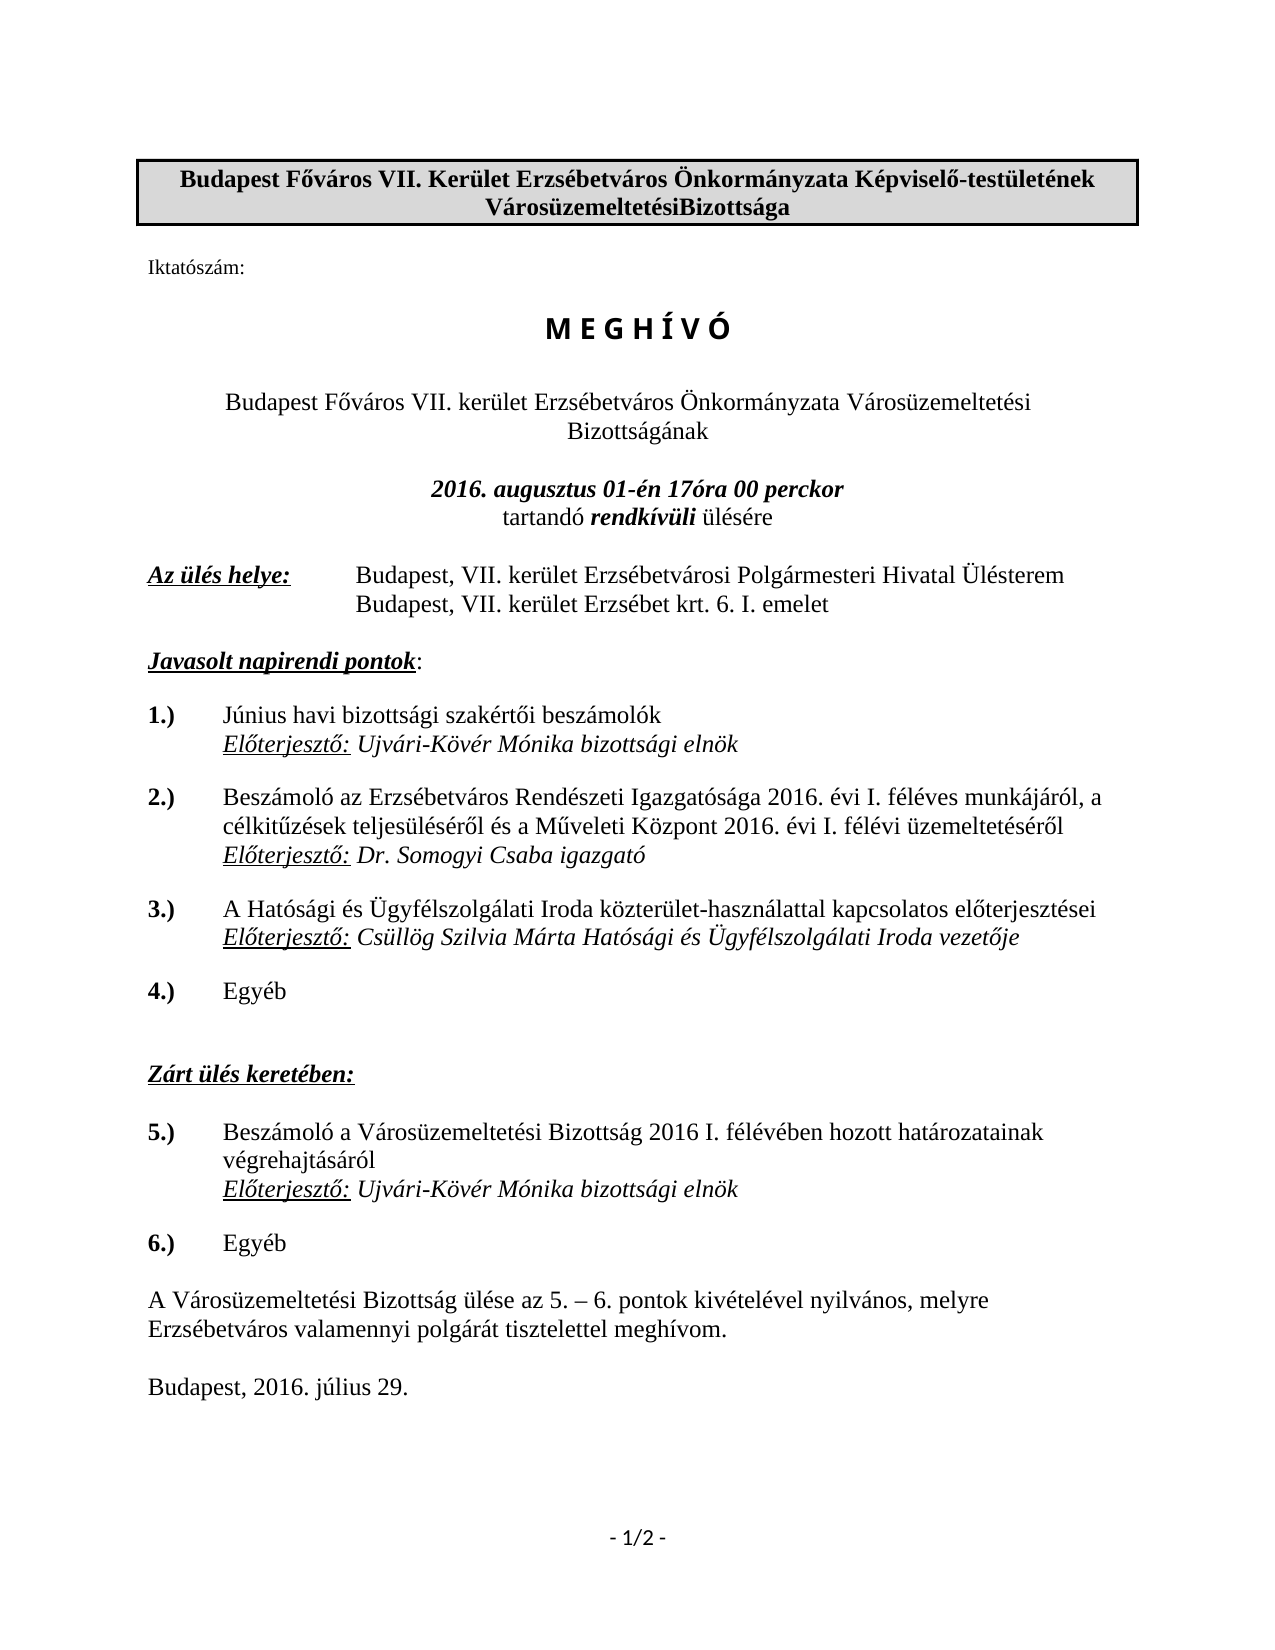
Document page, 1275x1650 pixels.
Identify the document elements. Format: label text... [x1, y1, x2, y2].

text Budapest Főváros VII. Kerület Erzsébetváros Önkormányzata Képviselő-testületének VárosüzemeltetésiBizottsága [139, 162, 1136, 223]
text 6.) Egyéb [148, 1228, 1127, 1257]
text Budapest Főváros VII. kerület Erzsébetváros Önkormányzata Városüzemeltetési Bizottságának [148, 387, 1127, 445]
text M E G H Í V Ó [148, 308, 1127, 348]
text 4.) Egyéb [148, 976, 1127, 1005]
text Az ülés helye: Budapest, VII. kerület Erzsébetvárosi Polgármesteri Hivatal Ülésterem Budapest, VII. kerület Erzsébet krt. 6. I. emelet [148, 560, 1127, 617]
text 2.) Beszámoló az Erzsébetváros Rendészeti Igazgatósága 2016. évi I. féléves munkájáról, a célkitűzések teljesüléséről és a Műveleti Központ 2016. évi I. félévi üzemeltetéséről Előterjesztő: Dr. Somogyi Csaba igazgató [148, 782, 1127, 869]
text Iktatószám: [148, 255, 1127, 279]
text Javasolt napirendi pontok: [148, 646, 1127, 675]
text A Városüzemeltetési Bizottság ülése az 5. – 6. pontok kivételével nyilvános, melyre Erzsébetváros valamennyi polgárát tisztelettel meghívom. [148, 1285, 1127, 1343]
text Zárt ülés keretében: [148, 1059, 1127, 1087]
text 5.) Beszámoló a Városüzemeltetési Bizottság 2016 I. félévében hozott határozatainak végrehajtásáról Előterjesztő: Ujvári-Kövér Mónika bizottsági elnök [148, 1117, 1127, 1203]
text 1.) Június havi bizottsági szakértői beszámolók Előterjesztő: Ujvári-Kövér Mónika bizottsági elnök [148, 700, 1127, 757]
text Budapest, 2016. július 29. [148, 1372, 1127, 1400]
text 3.) A Hatósági és Ügyfélszolgálati Iroda közterület-használattal kapcsolatos előterjesztései Előterjesztő: Csüllög Szilvia Márta Hatósági és Ügyfélszolgálati Iroda vezetője [148, 894, 1127, 951]
text 2016. augusztus 01-én 17óra 00 perckor tartandó rendkívüli ülésére [148, 474, 1127, 531]
